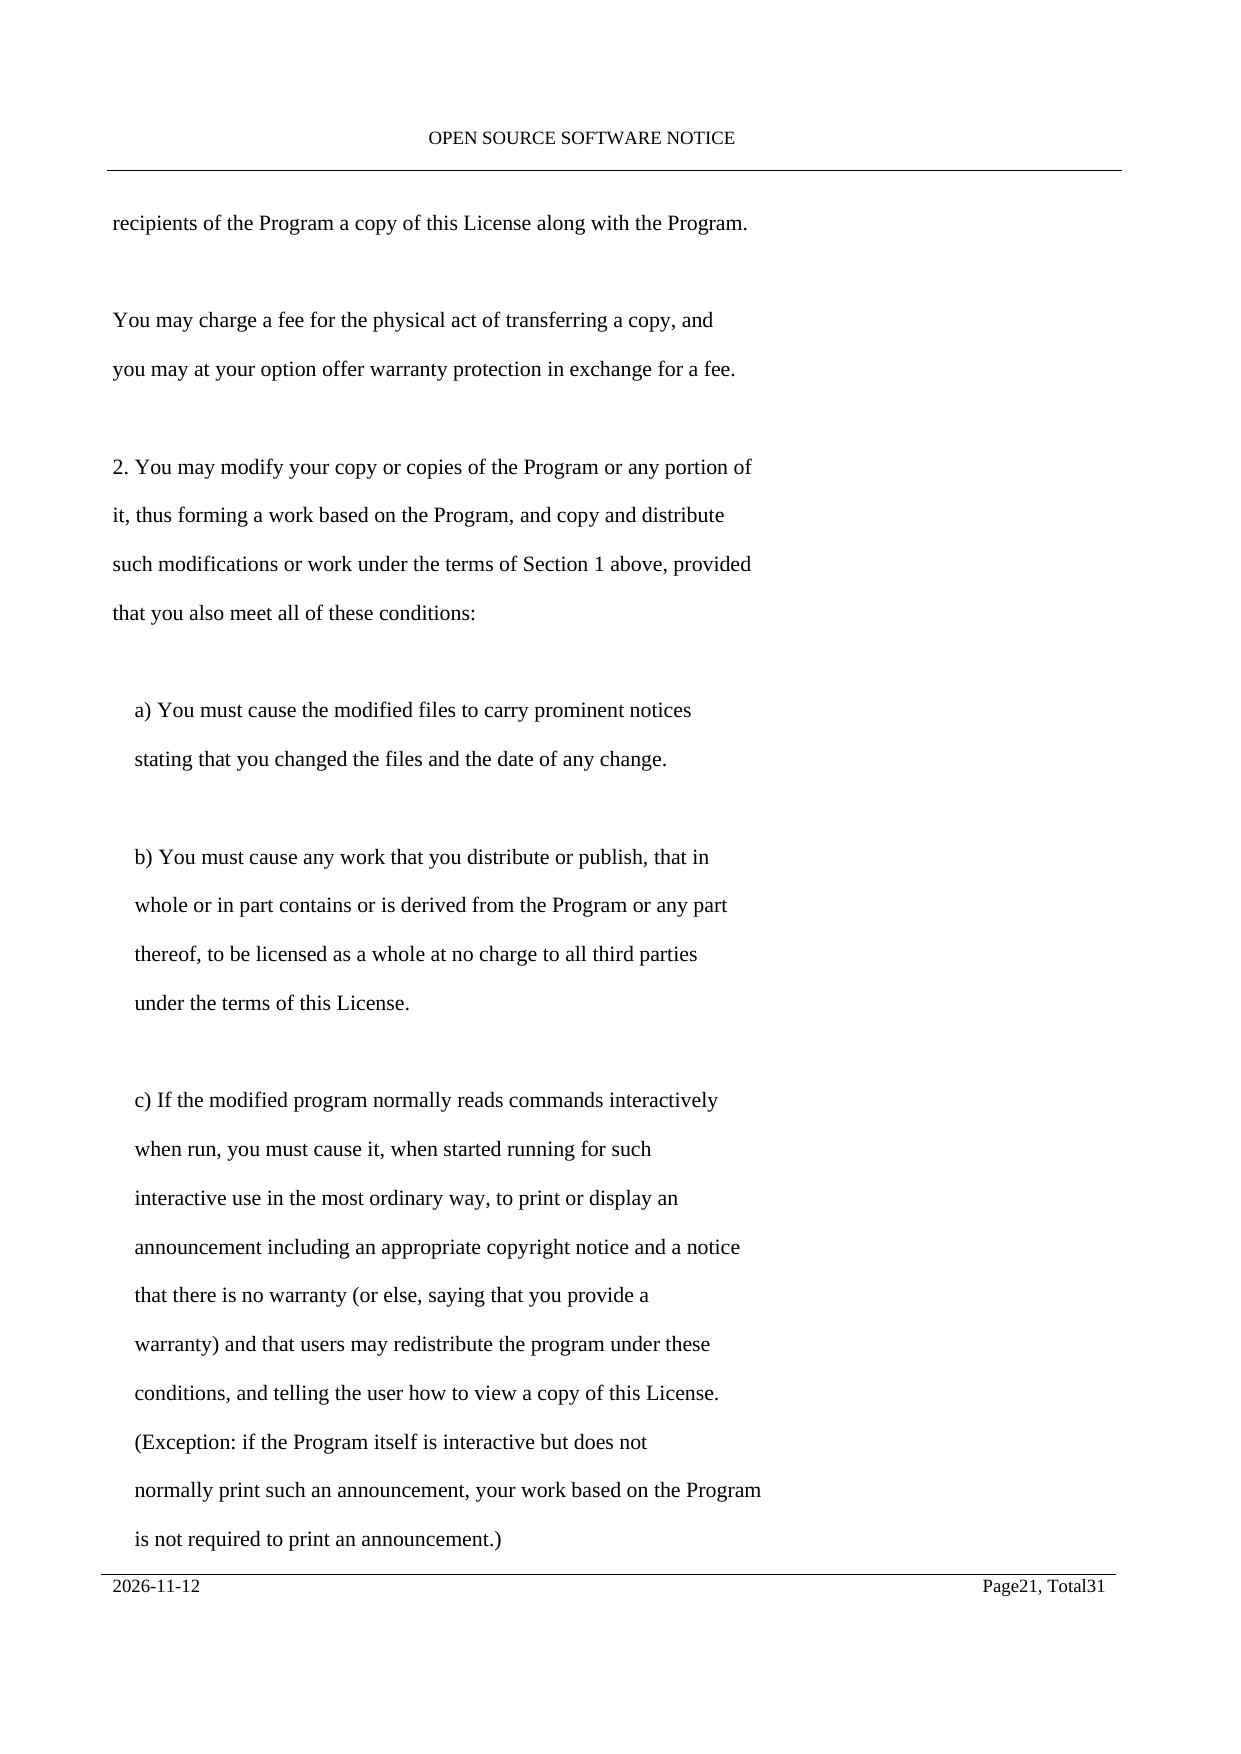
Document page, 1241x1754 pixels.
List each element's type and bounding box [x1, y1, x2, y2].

text [112, 206, 1128, 1555]
